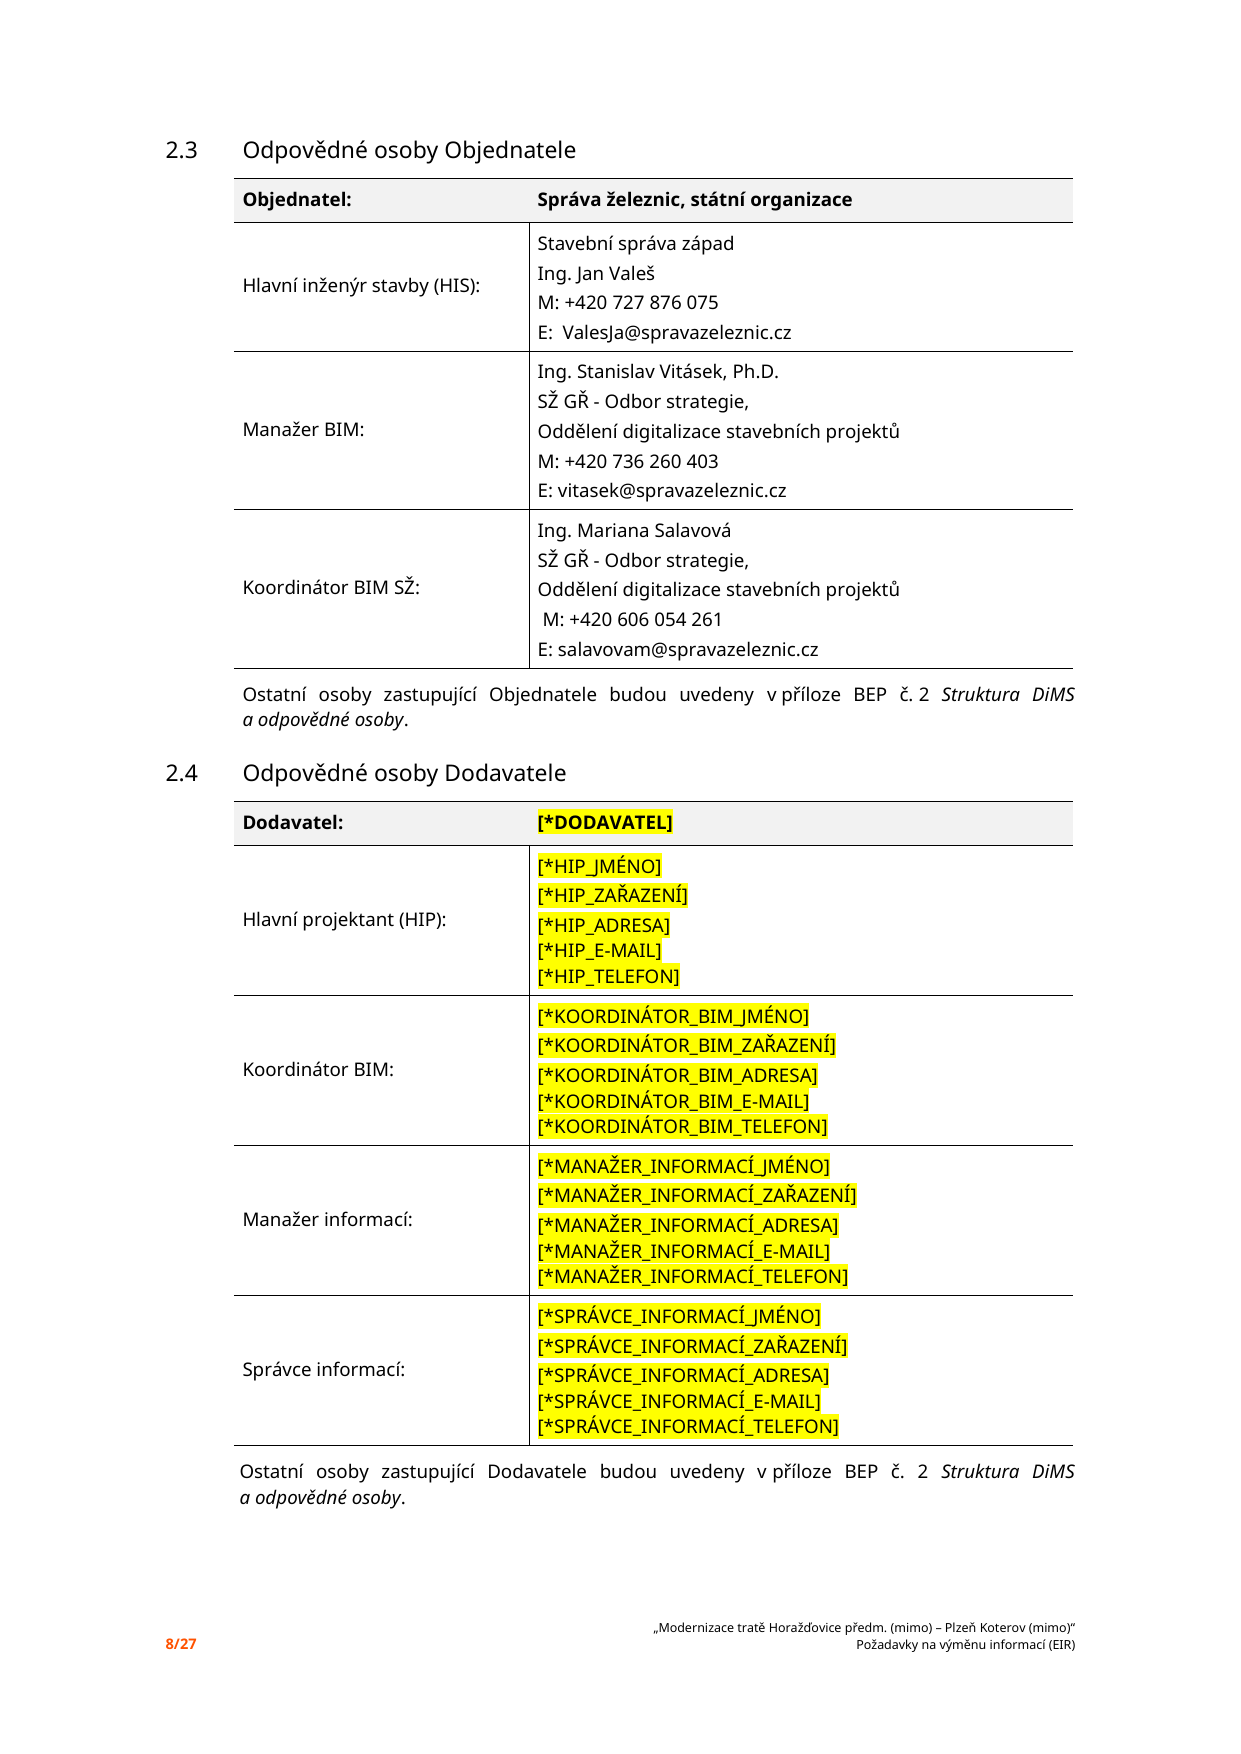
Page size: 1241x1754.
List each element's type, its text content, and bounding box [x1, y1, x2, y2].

table_cell [*MANAŽER_INFORMACÍ_JMÉNO] [*MANAŽER_INFORMACÍ_ZAŘAZENÍ] [*MANAŽER_INFORMACÍ_ADRESA] [*MANAŽER_INFORMACÍ_E-MAIL] [*MANAŽER_INFORMACÍ_TELEFON] [530, 1146, 1073, 1295]
table_cell [*HIP_JMÉNO] [*HIP_ZAŘAZENÍ] [*HIP_ADRESA] [*HIP_E-MAIL] [*HIP_TELEFON] [530, 846, 1073, 995]
table_cell Hlavní projektant (HIP): [234, 846, 529, 995]
table_cell Ing. Stanislav Vitásek, Ph.D. SŽ GŘ - Odbor strategie, Oddělení digitalizace stavebních projektů M: +420 736 260 403 E: vitasek@spravazeleznic.cz [530, 352, 1073, 509]
table_cell Správce informací: [234, 1296, 529, 1445]
table_header Objednatel: [234, 179, 529, 222]
table_cell Manažer informací: [234, 1146, 529, 1295]
table_cell [*SPRÁVCE_INFORMACÍ_JMÉNO] [*SPRÁVCE_INFORMACÍ_ZAŘAZENÍ] [*SPRÁVCE_INFORMACÍ_ADRESA] [*SPRÁVCE_INFORMACÍ_E-MAIL] [*SPRÁVCE_INFORMACÍ_TELEFON] [530, 1296, 1073, 1445]
text Ostatní osoby zastupující Objednatele budou uvedeny v příloze BEP č. 2 Struktura DiMS a odpovědné osoby. [242, 681, 1075, 732]
text Ostatní osoby zastupující Dodavatele budou uvedeny v příloze BEP č. 2 Struktura DiMS a odpovědné osoby. [239, 1459, 1075, 1510]
table_cell Manažer BIM: [234, 352, 529, 509]
table_cell Koordinátor BIM SŽ: [234, 510, 529, 667]
text Odpovědné osoby Objednatele [165, 134, 1075, 166]
table_cell Stavební správa západ Ing. Jan Valeš M: +420 727 876 075 E: ValesJa@spravazeleznic.cz [530, 223, 1073, 351]
table_header Dodavatel: [234, 802, 529, 845]
table_cell [*KOORDINÁTOR_BIM_JMÉNO] [*KOORDINÁTOR_BIM_ZAŘAZENÍ] [*KOORDINÁTOR_BIM_ADRESA] [*KOORDINÁTOR_BIM_E-MAIL] [*KOORDINÁTOR_BIM_TELEFON] [530, 996, 1073, 1145]
table_header [*DODAVATEL] [529, 802, 1073, 845]
table_cell Koordinátor BIM: [234, 996, 529, 1145]
table_header Správa železnic, státní organizace [529, 179, 1073, 222]
table_cell Ing. Mariana Salavová SŽ GŘ - Odbor strategie, Oddělení digitalizace stavebních projektů M: +420 606 054 261 E: salavovam@spravazeleznic.cz [530, 510, 1073, 667]
table_cell Hlavní inženýr stavby (HIS): [234, 223, 529, 351]
text Odpovědné osoby Dodavatele [165, 757, 1075, 788]
